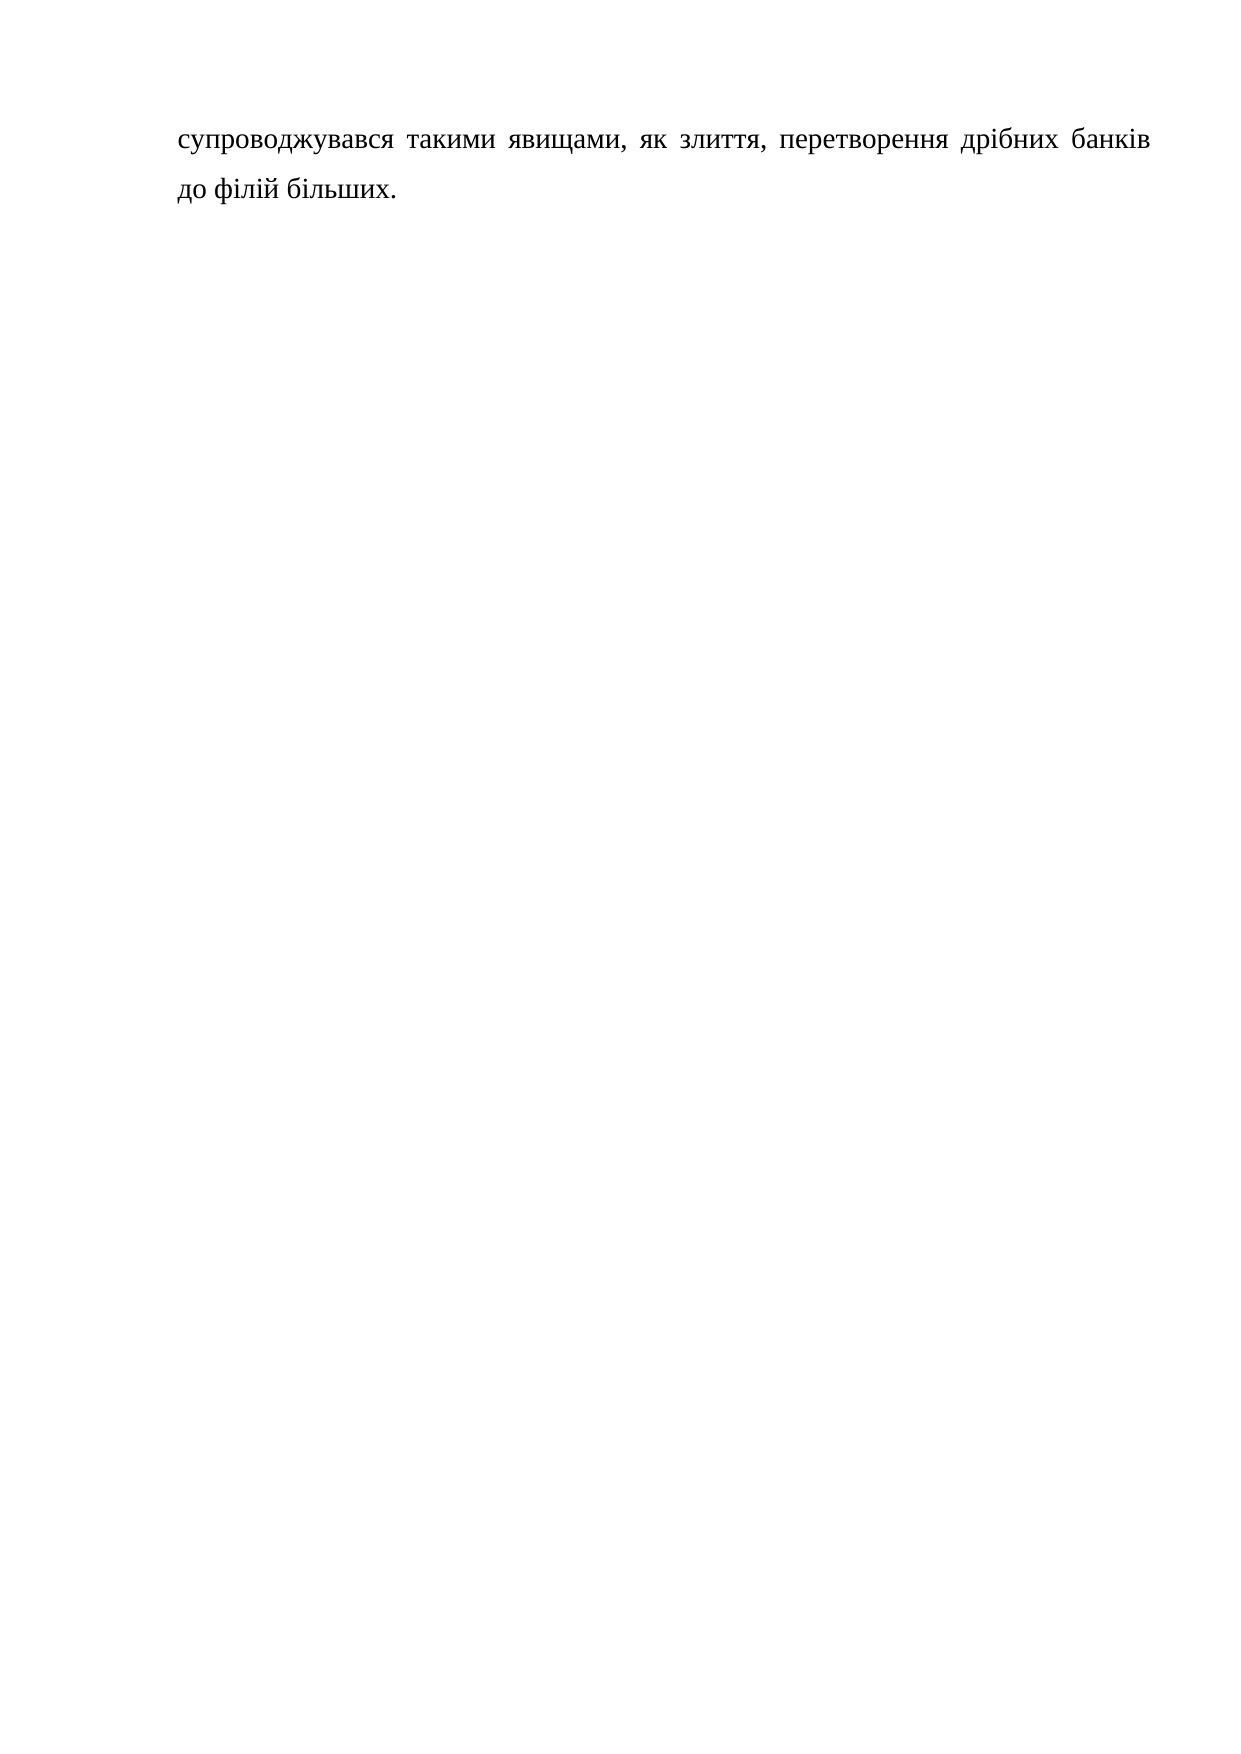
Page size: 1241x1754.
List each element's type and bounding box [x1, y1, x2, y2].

text [177, 121, 1152, 205]
